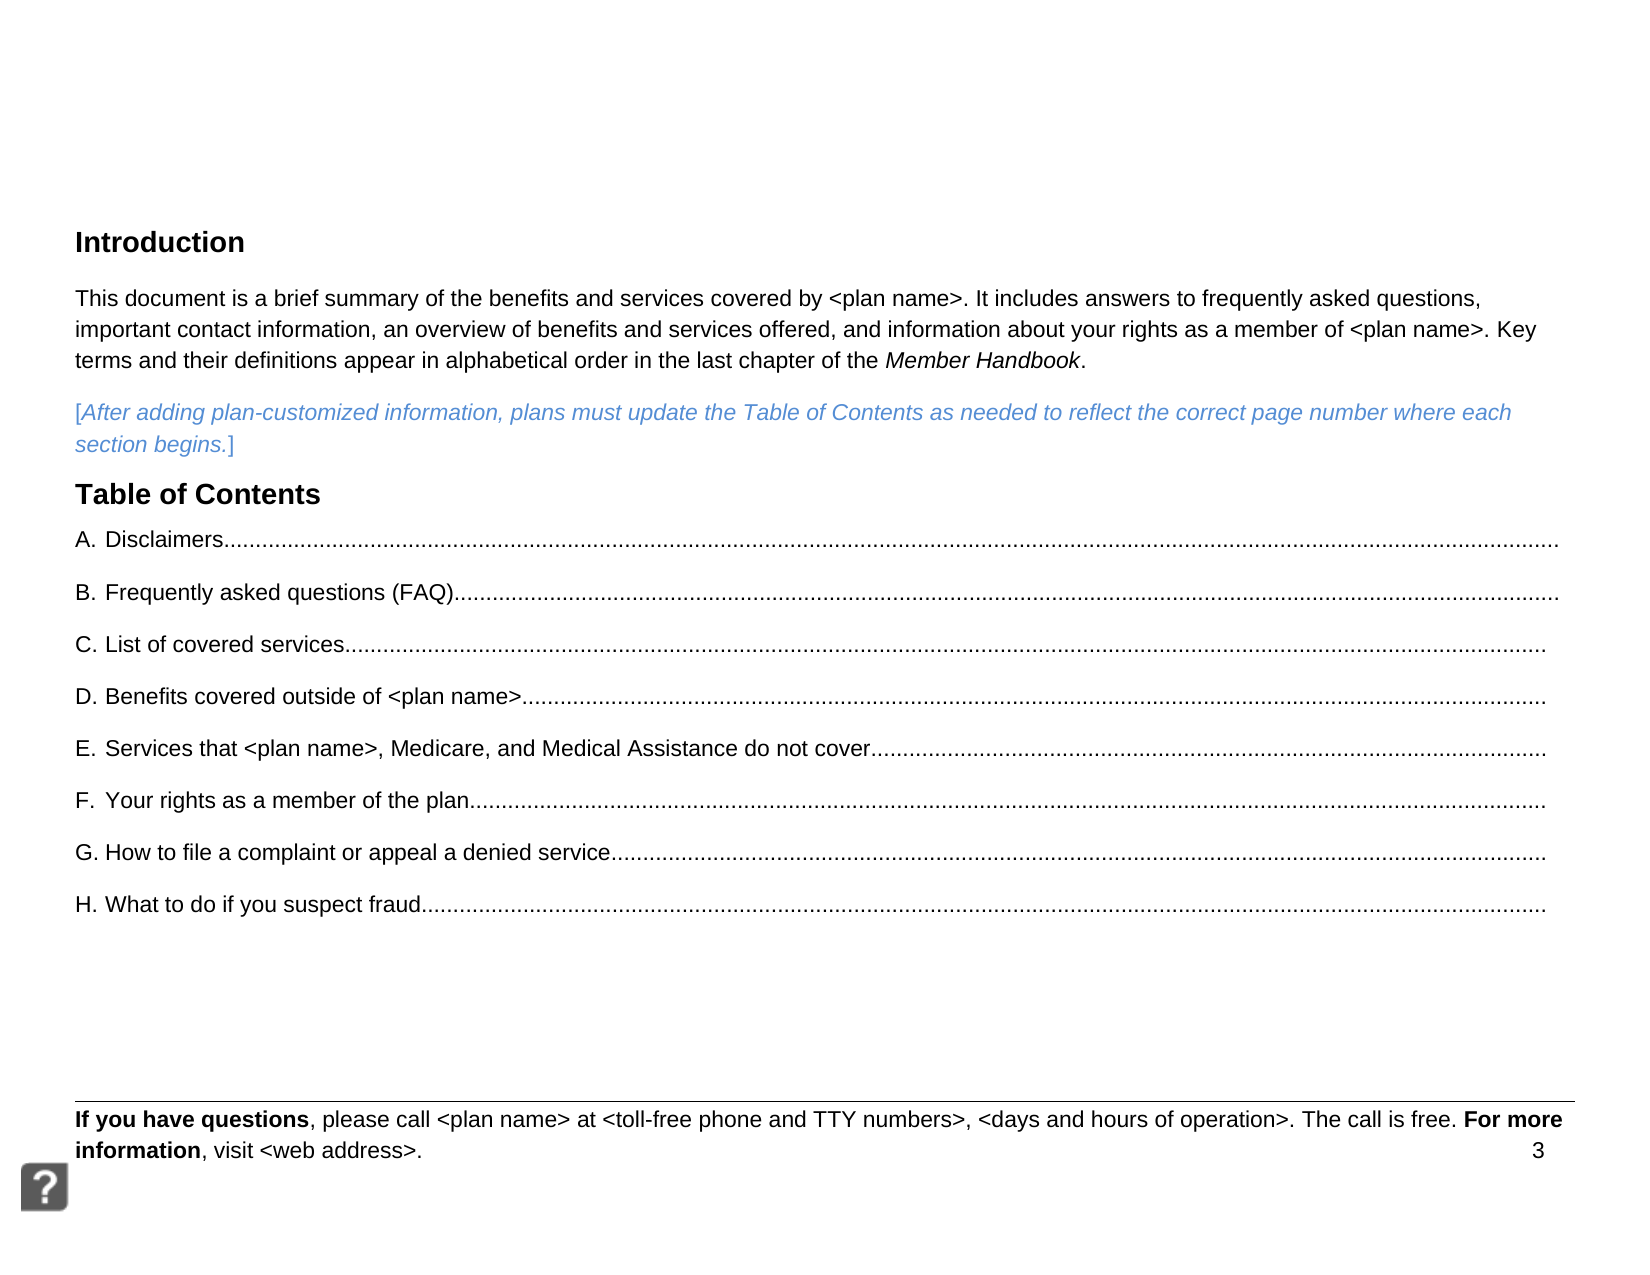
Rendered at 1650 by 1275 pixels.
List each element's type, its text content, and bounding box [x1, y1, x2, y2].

text [After adding plan-customized information, plans must update the Table of Contents as needed to reflect the correct page number where each section begins.] [75, 396, 1575, 458]
text Introduction [75, 223, 1575, 260]
text This document is a brief summary of the benefits and services covered by <plan name>. It includes answers to frequently asked questions, important contact information, an overview of benefits and services offered, and information about your rights as a member of <plan name>. Key terms and their definitions appear in alphabetical order in the last chapter of the Member Handbook. [75, 281, 1575, 375]
picture [21, 1162, 70, 1213]
